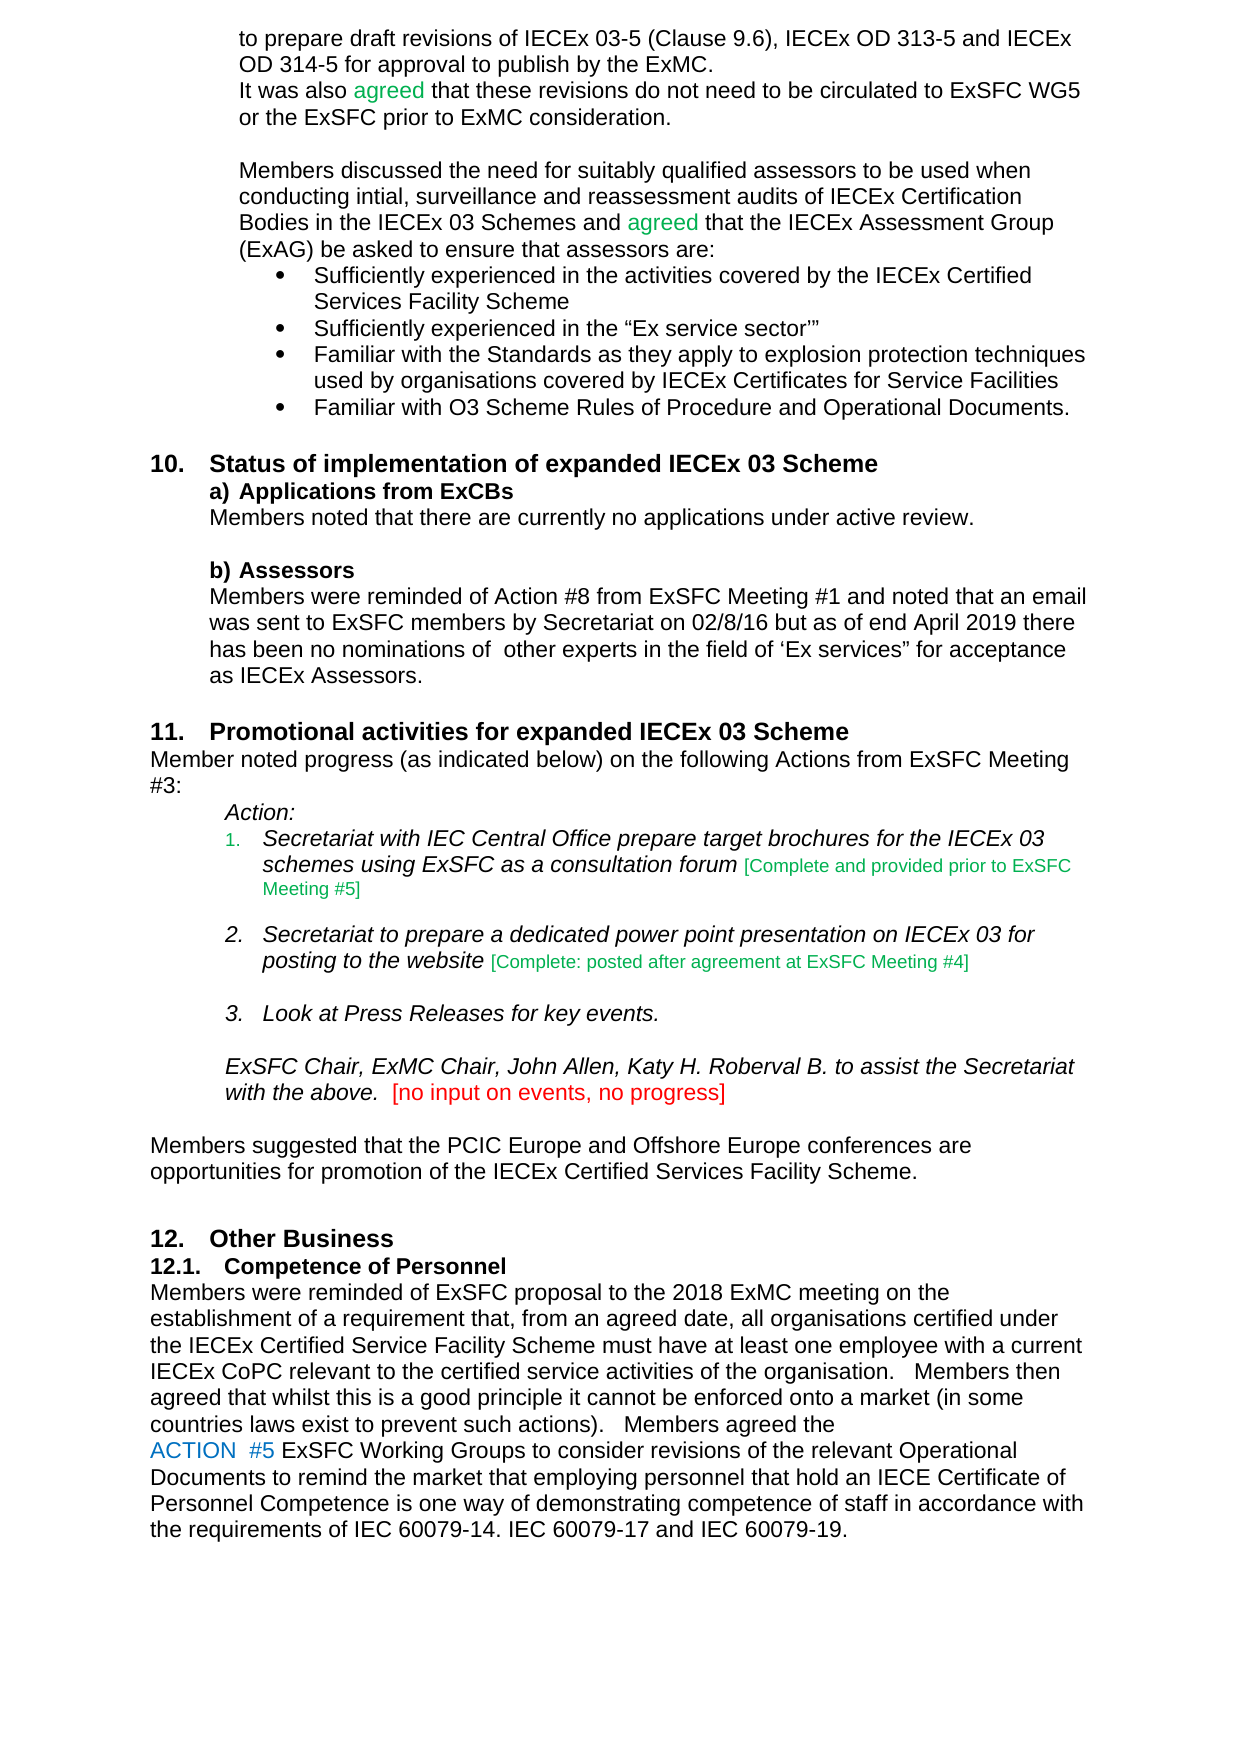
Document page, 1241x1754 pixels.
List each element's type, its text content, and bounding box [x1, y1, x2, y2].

list Sufficiently experienced in the activities covered by the IECEx Certified Services Facility Scheme [276, 262, 1090, 315]
text ExSFC Chair, ExMC Chair, John Allen, Katy H. Roberval B. to assist the Secretariat with the above. [no input on events, no progress] [225, 1053, 1090, 1105]
list Look at Press Releases for key events. [225, 1000, 1090, 1026]
list Secretariat with IEC Central Office prepare target brochures for the IECEx 03 schemes using ExSFC as a consultation forum [Complete and provided prior to ExSFC Meeting #5] [225, 825, 1090, 899]
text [239, 25, 1090, 77]
text It was also agreed that these revisions do not need to be circulated to ExSFC WG5 or the ExSFC prior to ExMC consideration. [239, 77, 1090, 130]
list Familiar with O3 Scheme Rules of Procedure and Operational Documents. [276, 394, 1090, 420]
text Members were reminded of ExSFC proposal to the 2018 ExMC meeting on the establishment of a requirement that, from an agreed date, all organisations certified under the IECEx Certified Service Facility Scheme must have at least one employee with a current IECEx CoPC relevant to the certified service activities of the organisation. Members then agreed that whilst this is a good principle it cannot be enforced onto a market (in some countries laws exist to prevent such actions). Members agreed the [150, 1279, 1090, 1437]
list Other Business [150, 1224, 1090, 1253]
list Familiar with the Standards as they apply to explosion protection techniques used by organisations covered by IECEx Certificates for Service Facilities [276, 341, 1090, 394]
list Sufficiently experienced in the “Ex service sector’” [276, 315, 1090, 341]
list Secretariat to prepare a dedicated power point presentation on IECEx 03 for posting to the website [Complete: posted after agreement at ExSFC Meeting #4] [225, 921, 1090, 973]
list Promotional activities for expanded IECEx 03 Scheme [150, 717, 1090, 746]
text Competence of Personnel [150, 1253, 1090, 1279]
text Member noted progress (as indicated below) on the following Actions from ExSFC Meeting #3: [150, 746, 1090, 799]
text Members suggested that the PCIC Europe and Offshore Europe conferences are opportunities for promotion of the IECEx Certified Services Facility Scheme. [150, 1132, 1090, 1184]
text Members were reminded of Action #8 from ExSFC Meeting #1 and noted that an email was sent to ExSFC members by Secretariat on 02/8/16 but as of end April 2019 there has been no nominations of other experts in the field of ‘Ex services” for acceptance as IECEx Assessors. [209, 583, 1090, 688]
list Assessors [209, 557, 1090, 583]
text Action: [225, 799, 1090, 825]
list Applications from ExCBs [209, 478, 1090, 504]
text Members noted that there are currently no applications under active review. [209, 504, 1090, 530]
text Members discussed the need for suitably qualified assessors to be used when conducting intial, surveillance and reassessment audits of IECEx Certification Bodies in the IECEx 03 Schemes and agreed that the IECEx Assessment Group (ExAG) be asked to ensure that assessors are: [239, 157, 1090, 262]
list Status of implementation of expanded IECEx 03 Scheme [150, 449, 1090, 478]
text ACTION #5 ExSFC Working Groups to consider revisions of the relevant Operational Documents to remind the market that employing personnel that hold an IECE Certificate of Personnel Competence is one way of demonstrating competence of staff in accordance with the requirements of IEC 60079-14. IEC 60079-17 and IEC 60079-19. [150, 1437, 1090, 1542]
